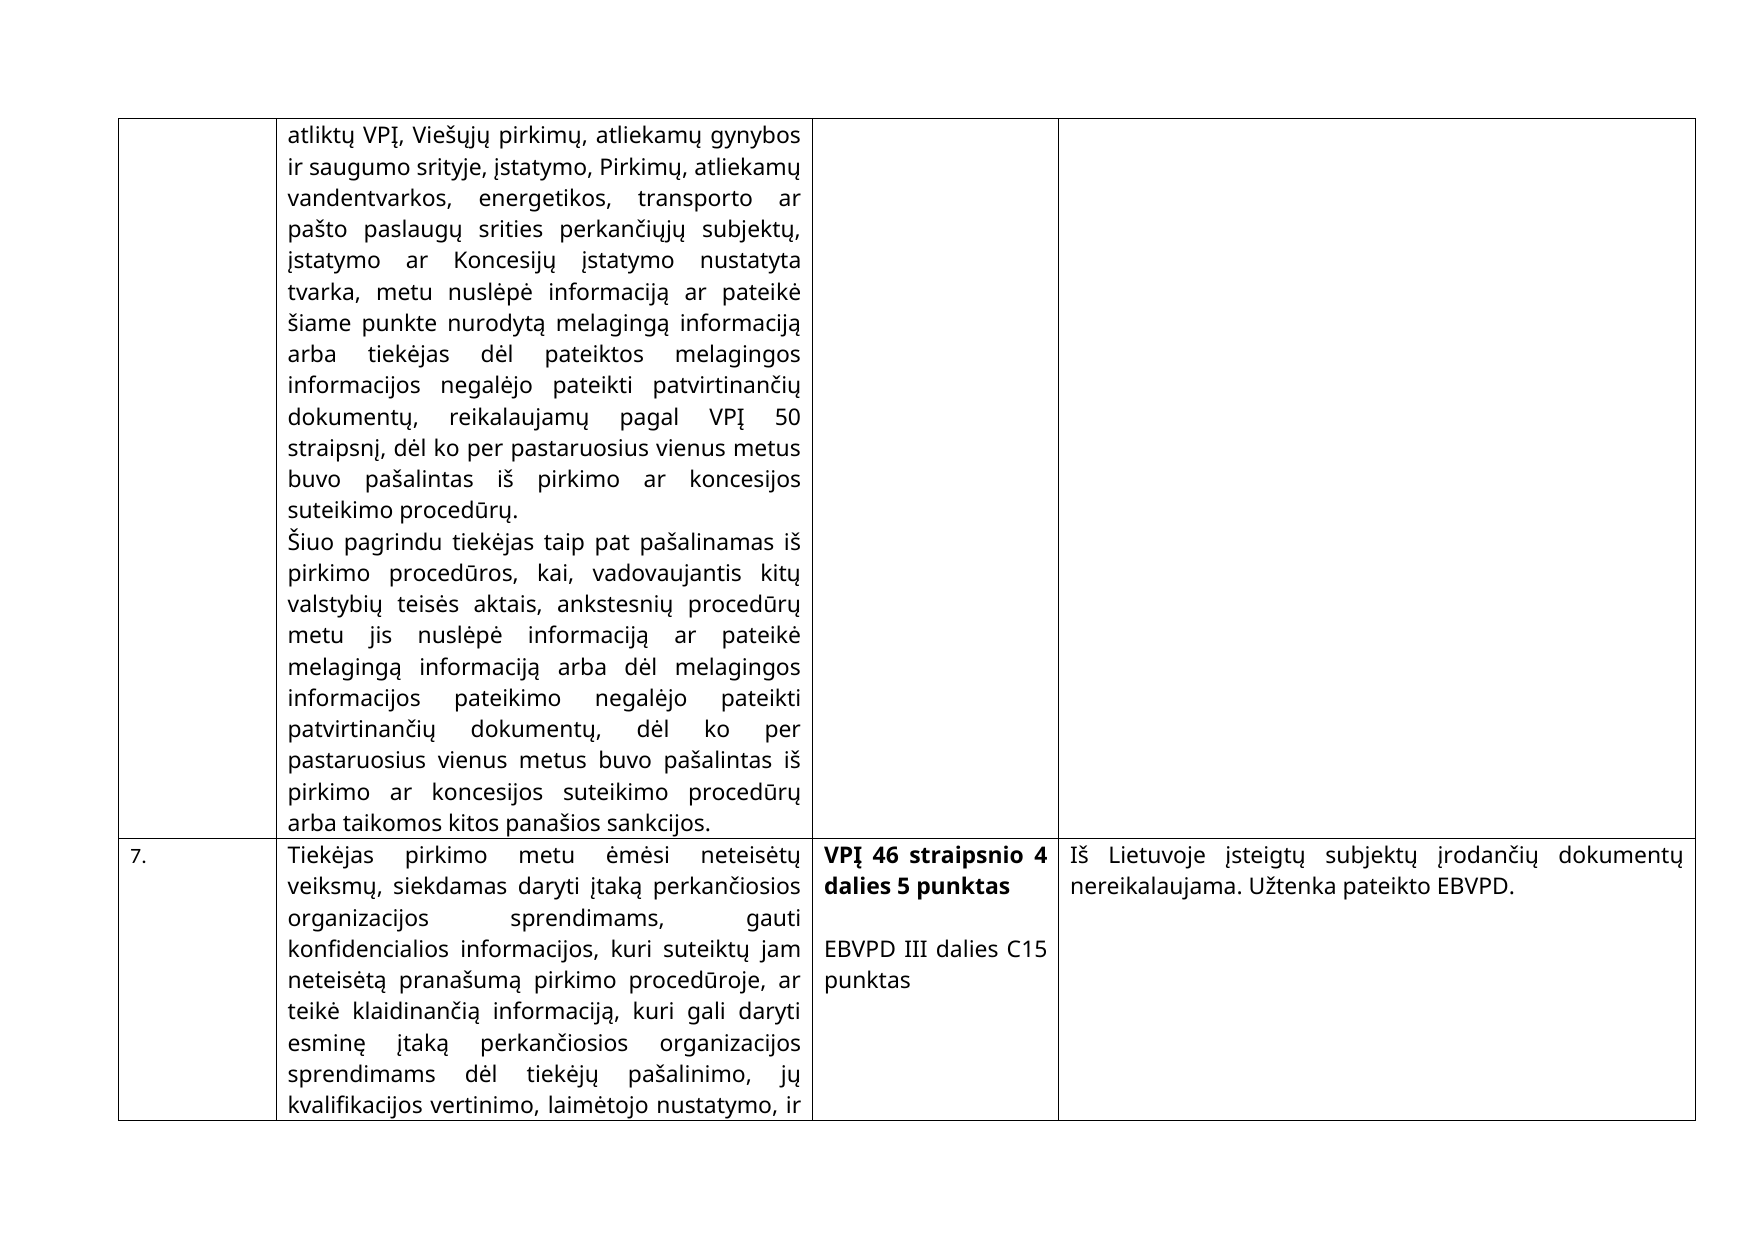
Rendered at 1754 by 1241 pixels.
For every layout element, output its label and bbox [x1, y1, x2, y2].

table_cell [277, 119, 812, 838]
table_cell [813, 119, 1058, 838]
table_cell [119, 119, 276, 838]
table_cell [277, 839, 812, 1120]
table_cell [1059, 119, 1695, 838]
table_cell [1059, 839, 1695, 1120]
table_cell [119, 839, 276, 1120]
table_cell [813, 839, 1058, 1120]
